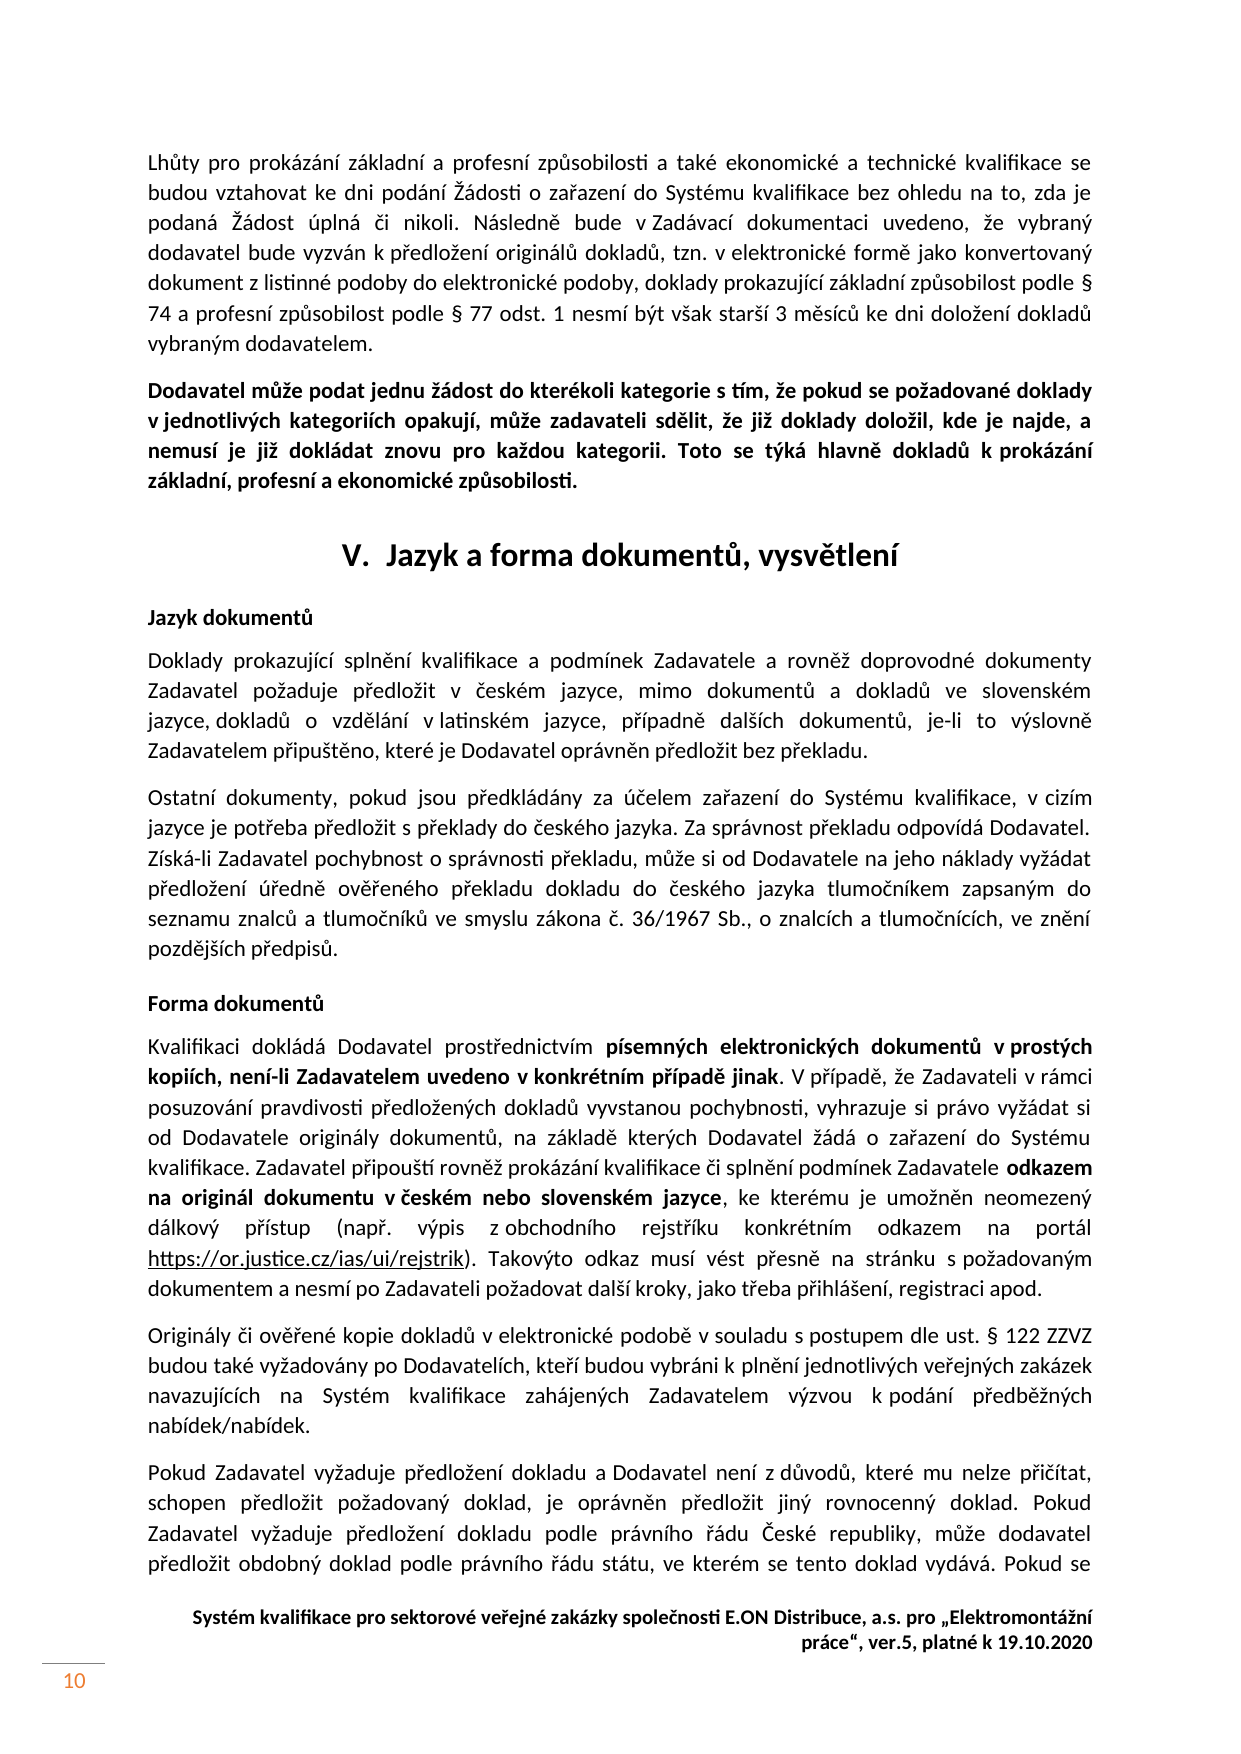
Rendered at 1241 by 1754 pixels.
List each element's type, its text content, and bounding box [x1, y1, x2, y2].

text Kvalifikaci dokládá Dodavatel prostřednictvím písemných elektronických dokumentů v prostých kopiích, není-li Zadavatelem uvedeno v konkrétním případě jinak. V případě, že Zadavateli v rámci posuzování pravdivosti předložených dokladů vyvstanou pochybnosti, vyhrazuje si právo vyžádat si od Dodavatele originály dokumentů, na základě kterých Dodavatel žádá o zařazení do Systému kvalifikace. Zadavatel připouští rovněž prokázání kvalifikace či splnění podmínek Zadavatele odkazem na originál dokumentu v českém nebo slovenském jazyce, ke kterému je umožněn neomezený dálkový přístup (např. výpis z obchodního rejstříku konkrétním odkazem na portál https://or.justice.cz/ias/ui/rejstrik). Takovýto odkaz musí vést přesně na stránku s požadovaným dokumentem a nesmí po Zadavateli požadovat další kroky, jako třeba přihlášení, registraci apod. [148, 1032, 1093, 1302]
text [148, 1458, 1093, 1577]
text Forma dokumentů [148, 989, 1093, 1017]
text Lhůty pro prokázání základní a profesní způsobilosti a také ekonomické a technické kvalifikace se budou vztahovat ke dni podání Žádosti o zařazení do Systému kvalifikace bez ohledu na to, zda je podaná Žádost úplná či nikoli. Následně bude v Zadávací dokumentaci uvedeno, že vybraný dodavatel bude vyzván k předložení originálů dokladů, tzn. v elektronické formě jako konvertovaný dokument z listinné podoby do elektronické podoby, doklady prokazující základní způsobilost podle § 74 a profesní způsobilost podle § 77 odst. 1 nesmí být však starší 3 měsíců ke dni doložení dokladů vybraným dodavatelem. [148, 148, 1093, 357]
text Dodavatel může podat jednu žádost do kterékoli kategorie s tím, že pokud se požadované doklady v jednotlivých kategoriích opakují, může zadavateli sdělit, že již doklady doložil, kde je najde, a nemusí je již dokládat znovu pro každou kategorii. Toto se týká hlavně dokladů k prokázání základní, profesní a ekonomické způsobilosti. [148, 376, 1093, 494]
text Jazyk dokumentů [148, 603, 1093, 631]
text Ostatní dokumenty, pokud jsou předkládány za účelem zařazení do Systému kvalifikace, v cizím jazyce je potřeba předložit s překlady do českého jazyka. Za správnost překladu odpovídá Dodavatel. Získá-li Zadavatel pochybnost o správnosti překladu, může si od Dodavatele na jeho náklady vyžádat předložení úředně ověřeného překladu dokladu do českého jazyka tlumočníkem zapsaným do seznamu znalců a tlumočníků ve smyslu zákona č. 36/1967 Sb., o znalcích a tlumočnících, ve znění pozdějších předpisů. [148, 783, 1093, 962]
text Doklady prokazující splnění kvalifikace a podmínek Zadavatele a rovněž doprovodné dokumenty Zadavatel požaduje předložit v českém jazyce, mimo dokumentů a dokladů ve slovenském jazyce, dokladů o vzdělání v latinském jazyce, případně dalších dokumentů, je-li to výslovně Zadavatelem připuštěno, které je Dodavatel oprávněn předložit bez překladu. [148, 646, 1093, 764]
text Originály či ověřené kopie dokladů v elektronické podobě v souladu s postupem dle ust. § 122 ZZVZ budou také vyžadovány po Dodavatelích, kteří budou vybráni k plnění jednotlivých veřejných zakázek navazujících na Systém kvalifikace zahájených Zadavatelem výzvou k podání předběžných nabídek/nabídek. [148, 1321, 1093, 1439]
subtitle Jazyk a forma dokumentů, vysvětlení [148, 534, 1093, 575]
